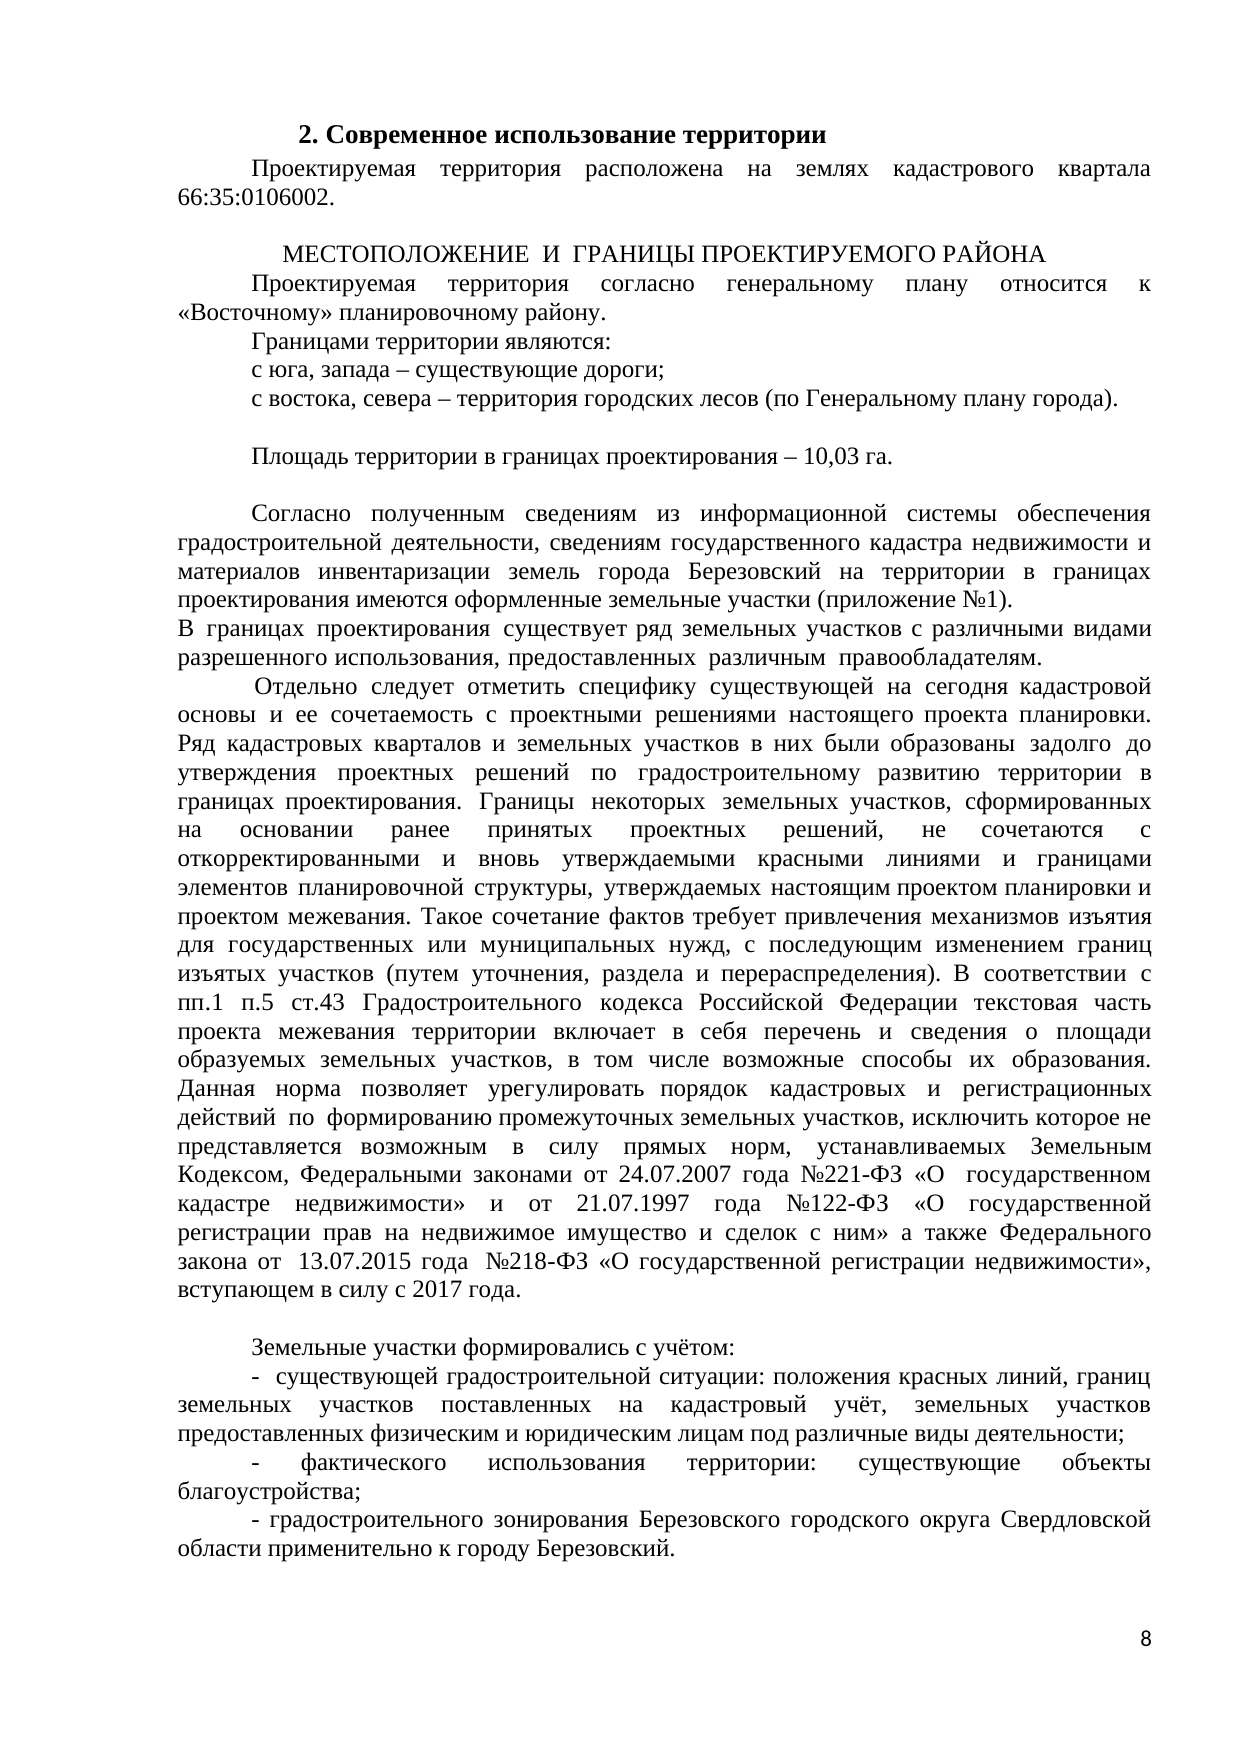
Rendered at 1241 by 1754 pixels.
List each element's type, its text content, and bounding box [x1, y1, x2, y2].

text 2. Современное использование территории [177, 118, 1152, 149]
text Согласно полученным сведениям из информационной системы обеспечения градостроительной деятельности, сведениям государственного кадастра недвижимости и материалов инвентаризации земель города Березовский на территории в границах проектирования имеются оформленные земельные участки (приложение №1). [177, 498, 1152, 613]
text Отдельно следует отметить специфику существующей на сегодня кадастровой основы и ее сочетаемость с проектными решениями настоящего проекта планировки. Ряд кадастровых кварталов и земельных участков в них были образованы задолго до утверждения проектных решений по градостроительному развитию территории в границах проектирования. Границы некоторых земельных участков, сформированных на основании ранее принятых проектных решений, не сочетаются с откорректированными и вновь утверждаемыми красными линиями и границами элементов планировочной структуры, утверждаемых настоящим проектом планировки и проектом межевания. Такое сочетание фактов требует привлечения механизмов изъятия для государственных или муниципальных нужд, с последующим изменением границ изъятых участков (путем уточнения, раздела и перераспределения). В соответствии с пп.1 п.5 ст.43 Градостроительного кодекса Российской Федерации текстовая часть проекта межевания территории включает в себя перечень и сведения о площади образуемых земельных участков, в том числе возможные способы их образования. Данная норма позволяет урегулировать порядок кадастровых и регистрационных действий по формированию промежуточных земельных участков, исключить которое не представляется возможным в силу прямых норм, устанавливаемых Земельным Кодексом, Федеральными законами от 24.07.2007 года №221-ФЗ «О государственном кадастре недвижимости» и от 21.07.1997 года №122-ФЗ «О государственной регистрации прав на недвижимое имущество и сделок с ним» а также Федерального закона от 13.07.2015 года №218-ФЗ «О государственной регистрации недвижимости», вступающем в силу с 2017 года. [177, 671, 1152, 1303]
text Проектируемая территория расположена на землях кадастрового квартала 66:35:0106002. [177, 153, 1152, 211]
text - фактического использования территории: существующие объекты благоустройства; [177, 1447, 1152, 1504]
text Площадь территории в границах проектирования – 10,03 га. [177, 441, 1152, 469]
text Земельные участки формировались с учётом: [177, 1332, 1152, 1361]
text Проектируемая территория согласно генеральному плану относится к «Восточному» планировочному району. [177, 268, 1152, 326]
text МЕСТОПОЛОЖЕНИЕ И ГРАНИЦЫ ПРОЕКТИРУЕМОГО РАЙОНА [177, 239, 1152, 268]
text - градостроительного зонирования Березовского городского округа Свердловской области применительно к городу Березовский. [177, 1504, 1152, 1562]
text В границах проектирования существует ряд земельных участков с различными видами разрешенного использования, предоставленных различным правообладателям. [177, 613, 1152, 671]
text - существующей градостроительной ситуации: положения красных линий, границ земельных участков поставленных на кадастровый учёт, земельных участков предоставленных физическим и юридическим лицам под различные виды деятельности; [177, 1361, 1152, 1447]
text с востока, севера – территория городских лесов (по Генеральному плану города). [177, 383, 1152, 412]
text Границами территории являются: [177, 326, 1152, 354]
text с юга, запада – существующие дороги; [177, 354, 1152, 383]
